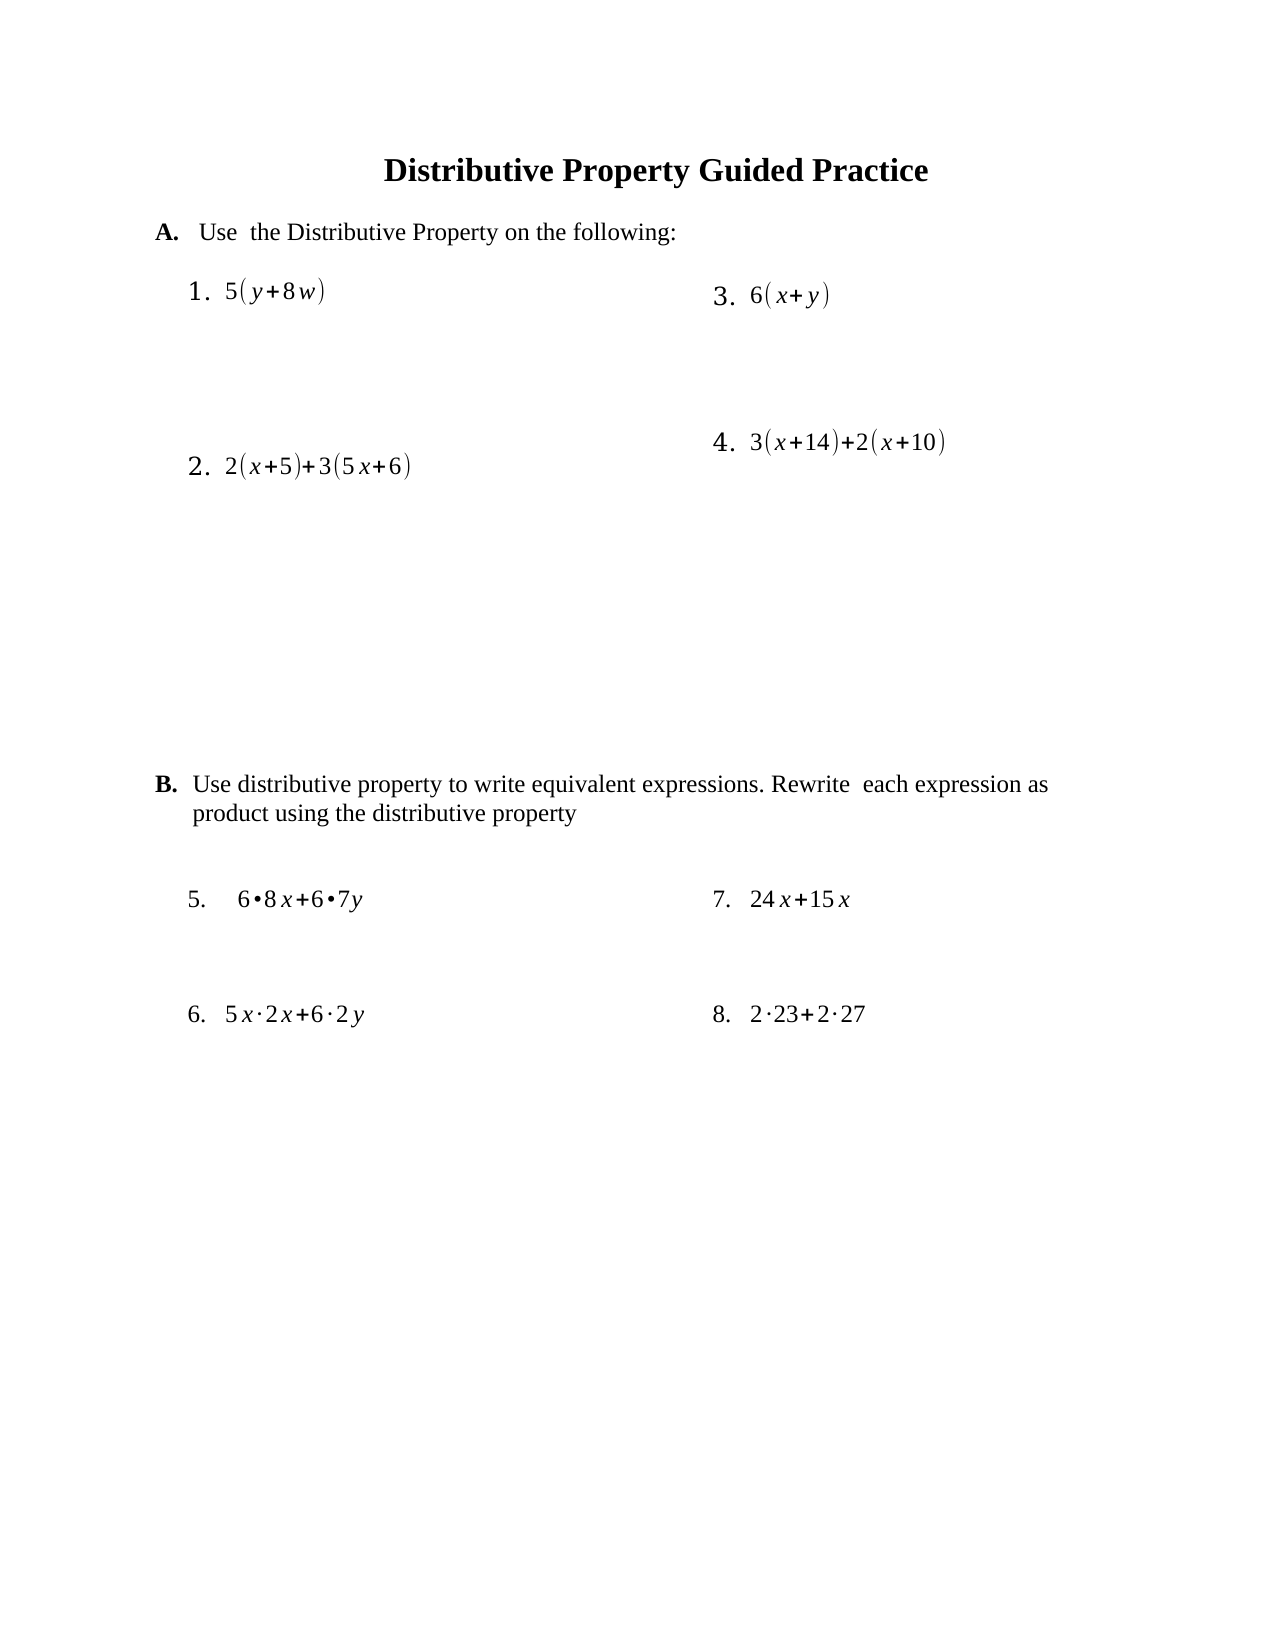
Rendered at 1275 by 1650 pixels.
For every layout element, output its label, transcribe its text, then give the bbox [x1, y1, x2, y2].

text Distributive Property Guided Practice [187, 150, 1125, 188]
list y [187, 884, 600, 913]
list Use distributive property to write equivalent expressions. Rewrite each expression as product using the distributive property [155, 769, 1125, 827]
list Use the Distributive Property on the following: [155, 217, 1125, 246]
